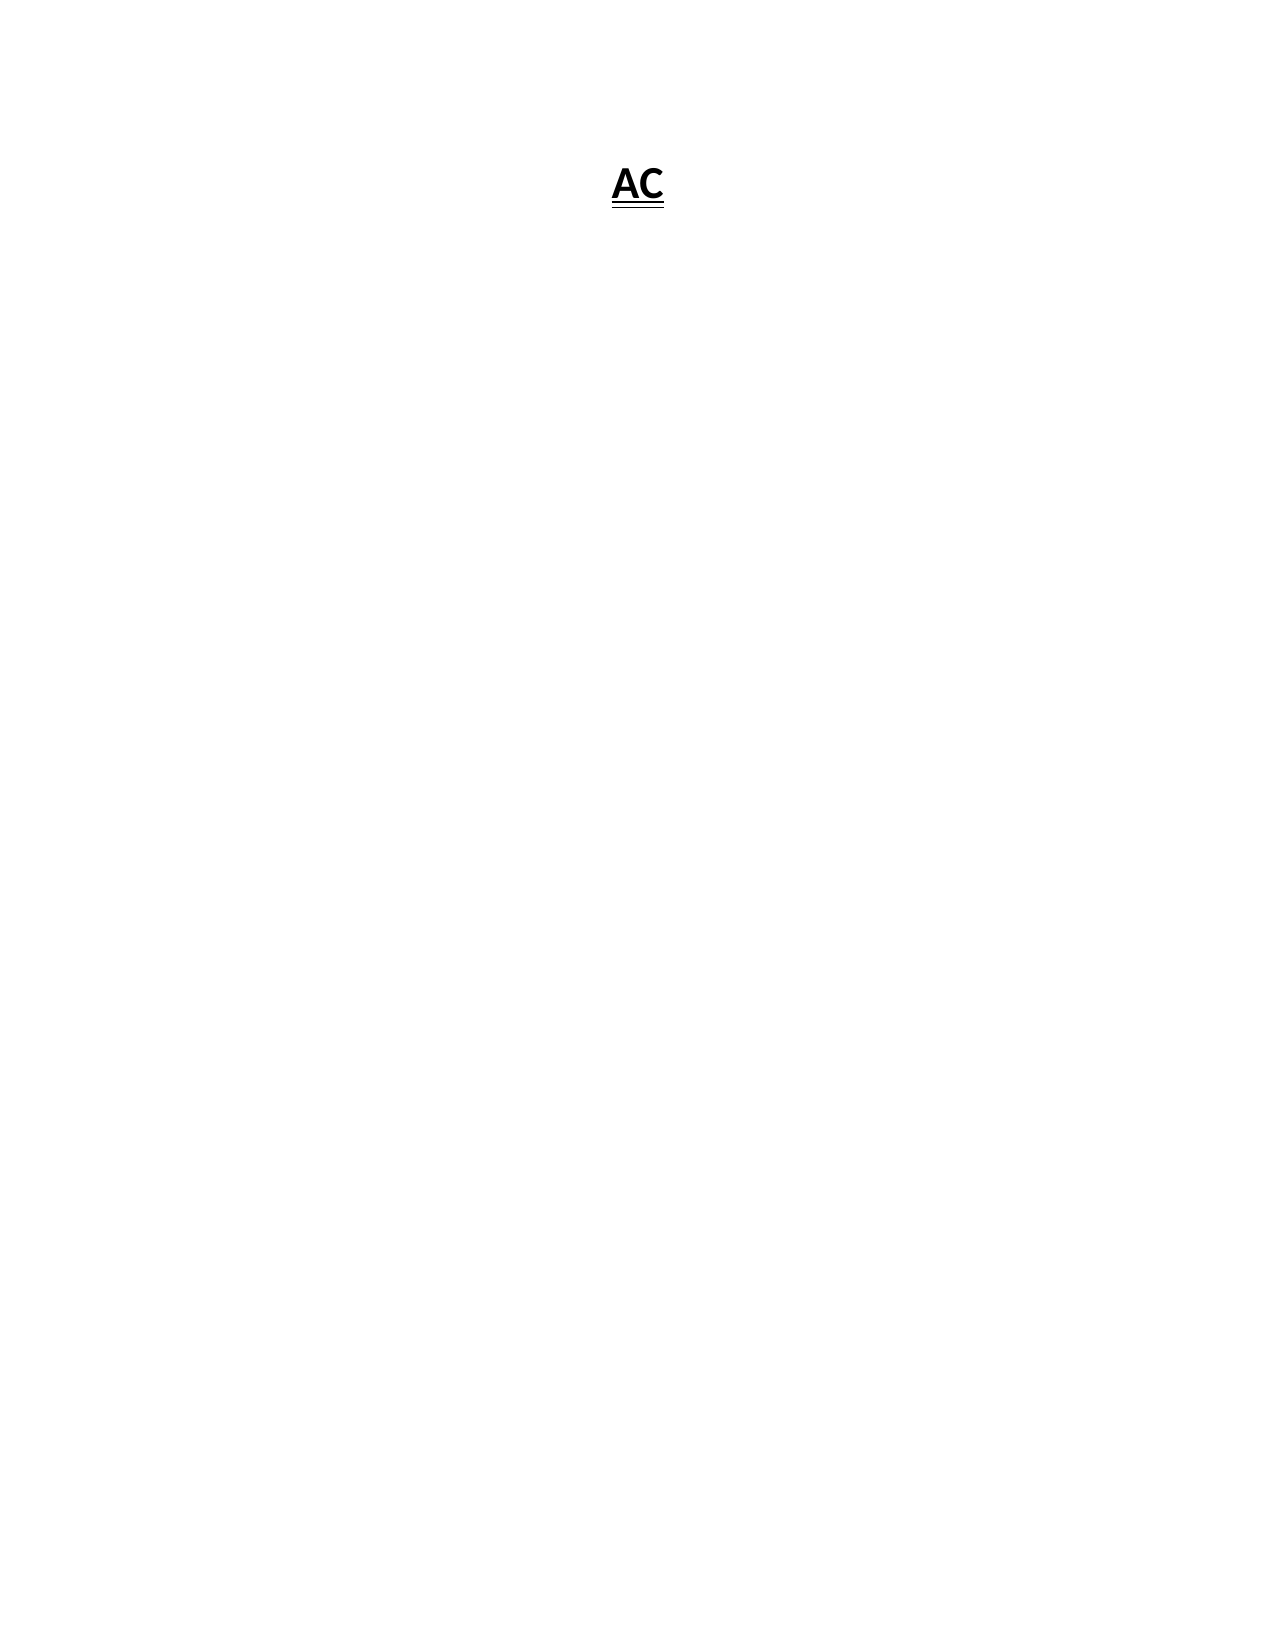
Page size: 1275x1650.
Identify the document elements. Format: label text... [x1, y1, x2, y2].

subtitle AC [187, 154, 1087, 210]
